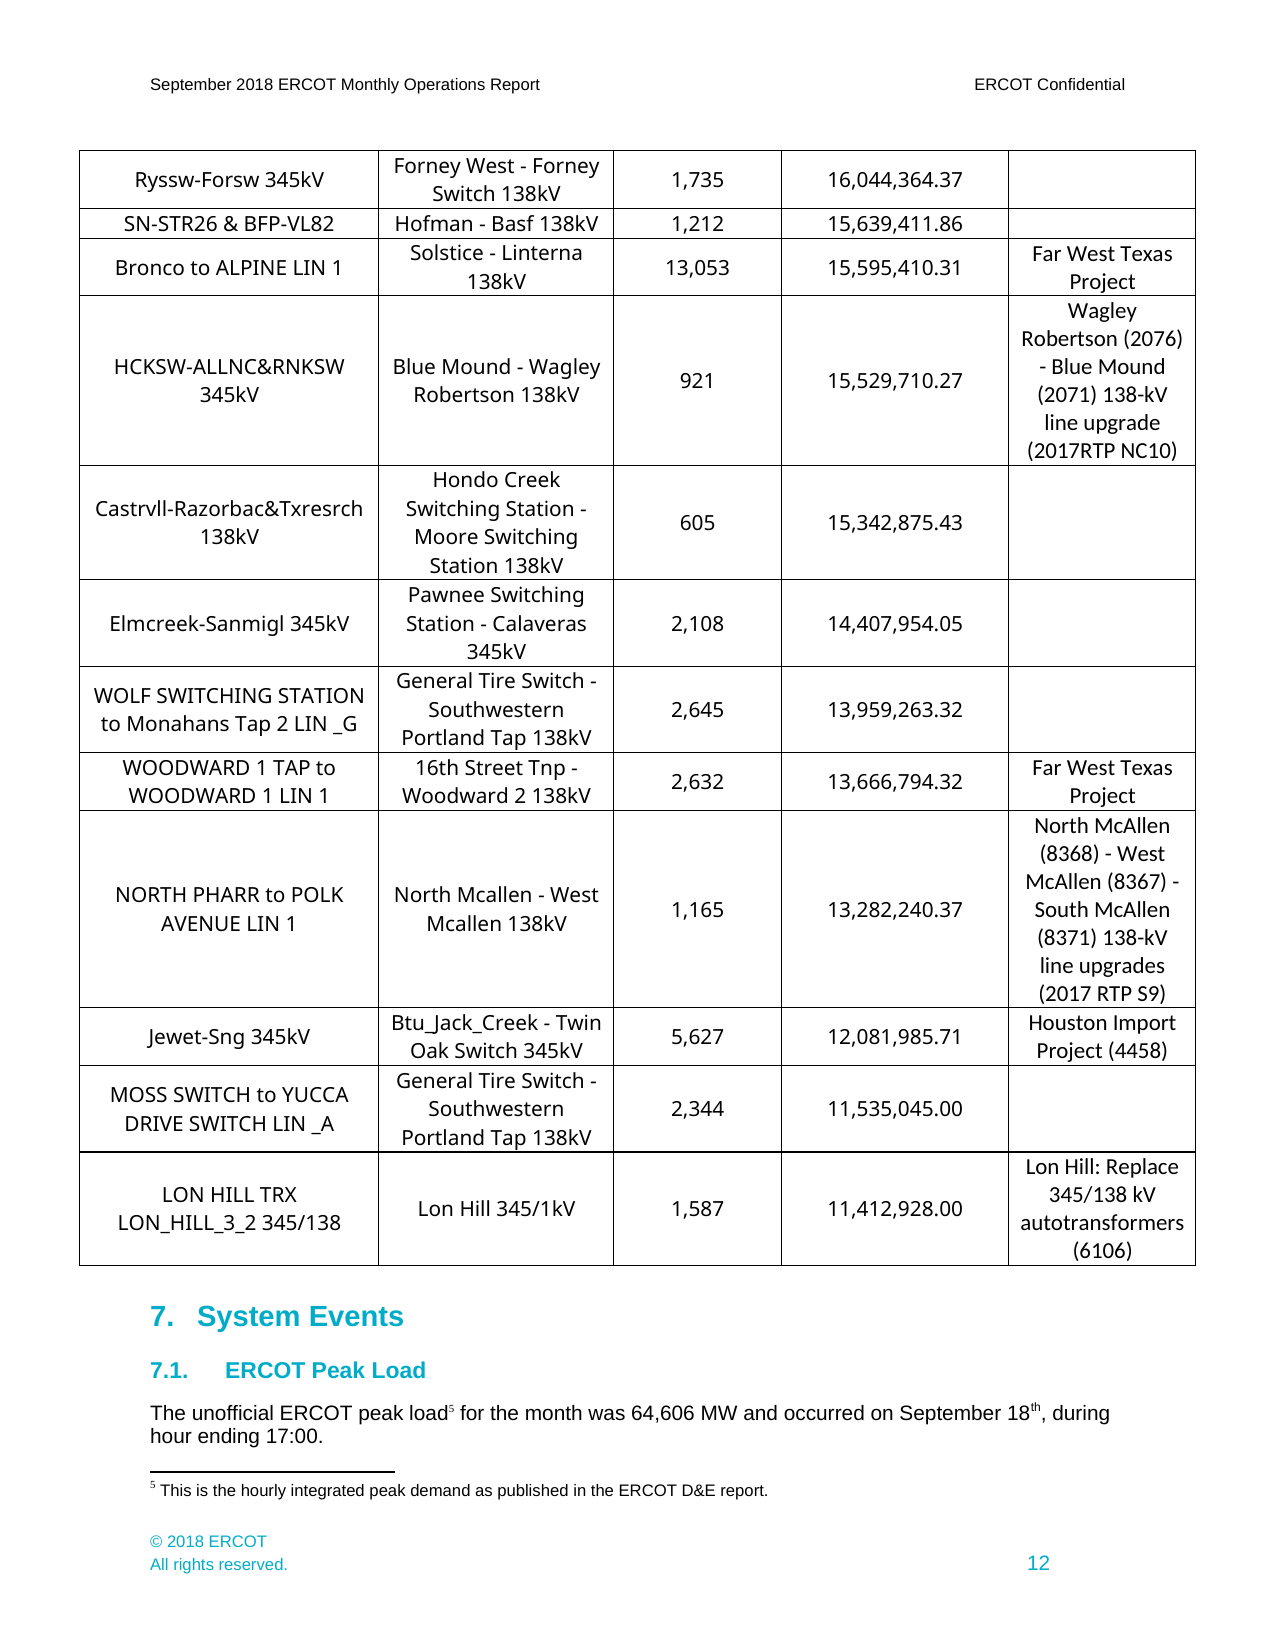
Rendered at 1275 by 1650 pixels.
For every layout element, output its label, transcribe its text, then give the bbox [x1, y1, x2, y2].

table_cell North Mcallen - West Mcallen 138kV [379, 811, 613, 1007]
table_cell Houston Import Project (4458) [1009, 1008, 1195, 1065]
table_cell WOLF SWITCHING STATION to Monahans Tap 2 LIN _G [80, 667, 378, 752]
table_cell 1,212 [614, 209, 781, 237]
table_cell 16,044,364.37 [782, 151, 1008, 208]
text The unofficial ERCOT peak load for the month was 64,606 MW and occurred on September 18th, during hour ending 17:00. [150, 1400, 1125, 1448]
table_cell 605 [614, 466, 781, 579]
table_cell 15,639,411.86 [782, 209, 1008, 237]
table_cell Castrvll-Razorbac&Txresrch 138kV [80, 466, 378, 579]
table_cell [1009, 1066, 1195, 1151]
table_cell 16th Street Tnp - Woodward 2 138kV [379, 753, 613, 810]
table_cell 13,053 [614, 239, 781, 295]
table_cell Far West Texas Project [1009, 239, 1195, 295]
table_cell 2,344 [614, 1066, 781, 1151]
table_cell [1009, 151, 1195, 208]
table_cell Lon Hill 345/1kV [379, 1153, 613, 1264]
table_cell [1009, 209, 1195, 237]
table_cell 11,535,045.00 [782, 1066, 1008, 1151]
table_cell 12,081,985.71 [782, 1008, 1008, 1065]
table_cell 11,412,928.00 [782, 1153, 1008, 1264]
table_cell Hondo Creek Switching Station - Moore Switching Station 138kV [379, 466, 613, 579]
table_cell 1,165 [614, 811, 781, 1007]
table_cell 13,666,794.32 [782, 753, 1008, 810]
table_cell 14,407,954.05 [782, 580, 1008, 666]
table_cell Forney West - Forney Switch 138kV [379, 151, 613, 208]
table_cell [1009, 667, 1195, 752]
table_cell 2,108 [614, 580, 781, 666]
subtitle System Events [150, 1299, 1125, 1332]
table_cell Btu_Jack_Creek - Twin Oak Switch 345kV [379, 1008, 613, 1065]
table_cell Solstice - Linterna 138kV [379, 239, 613, 295]
table_cell North McAllen (8368) - West McAllen (8367) - South McAllen (8371) 138-kV line upgrades (2017 RTP S9) [1009, 811, 1195, 1007]
table_cell 5,627 [614, 1008, 781, 1065]
table_cell Pawnee Switching Station - Calaveras 345kV [379, 580, 613, 666]
table_cell [1009, 580, 1195, 666]
table_cell 2,632 [614, 753, 781, 810]
table_cell General Tire Switch - Southwestern Portland Tap 138kV [379, 1066, 613, 1151]
table_cell HCKSW-ALLNC&RNKSW 345kV [80, 296, 378, 464]
table_cell NORTH PHARR to POLK AVENUE LIN 1 [80, 811, 378, 1007]
table_cell WOODWARD 1 TAP to WOODWARD 1 LIN 1 [80, 753, 378, 810]
table_cell [1009, 466, 1195, 579]
table_cell Far West Texas Project [1009, 753, 1195, 810]
table_cell 2,645 [614, 667, 781, 752]
table_cell MOSS SWITCH to YUCCA DRIVE SWITCH LIN _A [80, 1066, 378, 1151]
table_cell Elmcreek-Sanmigl 345kV [80, 580, 378, 666]
subtitle ERCOT Peak Load [150, 1357, 1125, 1384]
table_cell Jewet-Sng 345kV [80, 1008, 378, 1065]
table_cell Ryssw-Forsw 345kV [80, 151, 378, 208]
table_cell Bronco to ALPINE LIN 1 [80, 239, 378, 295]
table_cell 15,342,875.43 [782, 466, 1008, 579]
table_cell 1,735 [614, 151, 781, 208]
table_cell Lon Hill: Replace 345/138 kV autotransformers (6106) [1009, 1153, 1195, 1264]
table_cell 15,529,710.27 [782, 296, 1008, 464]
table_cell 13,959,263.32 [782, 667, 1008, 752]
table_cell 15,595,410.31 [782, 239, 1008, 295]
table_cell SN-STR26 & BFP-VL82 [80, 209, 378, 237]
table_cell Hofman - Basf 138kV [379, 209, 613, 237]
table_cell LON HILL TRX LON_HILL_3_2 345/138 [80, 1153, 378, 1264]
table_cell Blue Mound - Wagley Robertson 138kV [379, 296, 613, 464]
table_cell 1,587 [614, 1153, 781, 1264]
table_cell Wagley Robertson (2076) - Blue Mound (2071) 138-kV line upgrade (2017RTP NC10) [1009, 296, 1195, 464]
table_cell General Tire Switch - Southwestern Portland Tap 138kV [379, 667, 613, 752]
table_cell 921 [614, 296, 781, 464]
table_cell 13,282,240.37 [782, 811, 1008, 1007]
